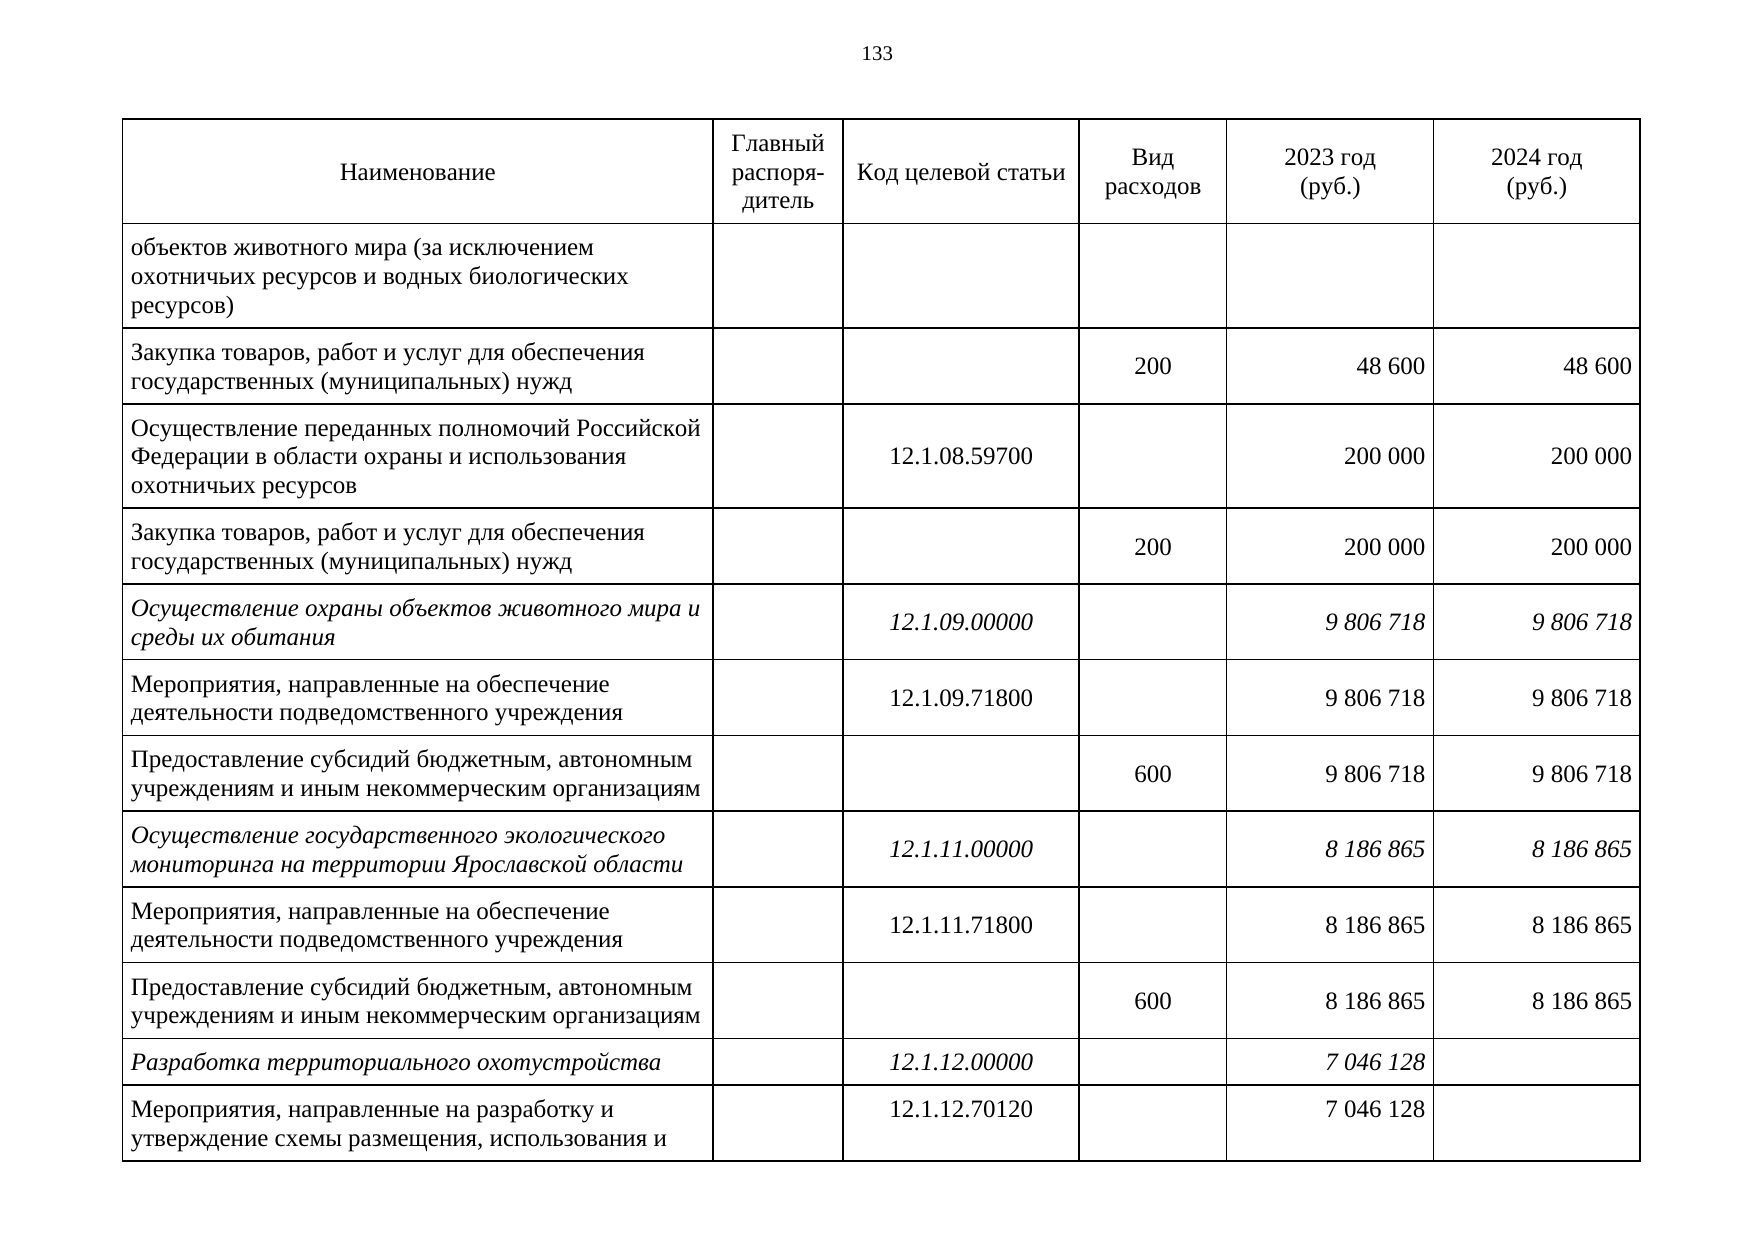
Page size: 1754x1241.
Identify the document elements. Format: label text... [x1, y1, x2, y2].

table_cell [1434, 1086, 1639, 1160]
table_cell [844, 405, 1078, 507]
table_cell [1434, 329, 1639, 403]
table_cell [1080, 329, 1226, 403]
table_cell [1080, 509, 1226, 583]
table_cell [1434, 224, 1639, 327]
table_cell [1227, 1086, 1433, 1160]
table_header Код целевой статьи [844, 120, 1078, 223]
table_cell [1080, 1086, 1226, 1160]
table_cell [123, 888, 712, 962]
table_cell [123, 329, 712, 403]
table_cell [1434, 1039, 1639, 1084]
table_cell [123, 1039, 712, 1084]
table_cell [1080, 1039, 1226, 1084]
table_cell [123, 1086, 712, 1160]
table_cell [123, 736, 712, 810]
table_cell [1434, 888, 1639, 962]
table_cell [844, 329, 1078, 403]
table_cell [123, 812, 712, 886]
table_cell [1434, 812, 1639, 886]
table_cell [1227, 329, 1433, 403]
table_header 2024 год (руб.) [1434, 120, 1639, 223]
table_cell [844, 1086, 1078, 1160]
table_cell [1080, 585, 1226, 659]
table_header 2023 год (руб.) [1227, 120, 1433, 223]
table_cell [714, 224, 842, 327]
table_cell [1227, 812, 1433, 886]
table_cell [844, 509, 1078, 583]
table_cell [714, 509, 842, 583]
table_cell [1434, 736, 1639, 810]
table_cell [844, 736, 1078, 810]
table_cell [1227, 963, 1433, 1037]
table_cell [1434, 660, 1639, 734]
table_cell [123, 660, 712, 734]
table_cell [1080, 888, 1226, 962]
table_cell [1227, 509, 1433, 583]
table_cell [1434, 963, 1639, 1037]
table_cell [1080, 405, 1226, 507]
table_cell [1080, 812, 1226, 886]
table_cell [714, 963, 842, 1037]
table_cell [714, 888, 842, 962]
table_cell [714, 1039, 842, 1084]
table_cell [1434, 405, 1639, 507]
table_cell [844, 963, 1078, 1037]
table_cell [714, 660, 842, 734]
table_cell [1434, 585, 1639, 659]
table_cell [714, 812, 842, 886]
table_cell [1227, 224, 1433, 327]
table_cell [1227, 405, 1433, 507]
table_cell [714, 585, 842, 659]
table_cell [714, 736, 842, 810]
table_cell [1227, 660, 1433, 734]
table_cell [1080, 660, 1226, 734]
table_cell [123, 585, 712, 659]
table_header Главный распоря-дитель [714, 120, 842, 223]
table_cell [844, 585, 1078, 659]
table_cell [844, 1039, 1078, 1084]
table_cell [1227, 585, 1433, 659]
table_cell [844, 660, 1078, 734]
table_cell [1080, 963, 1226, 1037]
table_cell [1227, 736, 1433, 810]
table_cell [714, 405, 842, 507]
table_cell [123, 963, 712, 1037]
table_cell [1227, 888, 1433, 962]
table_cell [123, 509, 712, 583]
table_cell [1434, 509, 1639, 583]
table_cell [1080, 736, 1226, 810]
table_header Вид расходов [1080, 120, 1226, 223]
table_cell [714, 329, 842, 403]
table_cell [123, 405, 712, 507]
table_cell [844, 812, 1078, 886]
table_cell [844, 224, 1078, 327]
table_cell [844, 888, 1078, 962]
table_header Наименование [123, 120, 712, 223]
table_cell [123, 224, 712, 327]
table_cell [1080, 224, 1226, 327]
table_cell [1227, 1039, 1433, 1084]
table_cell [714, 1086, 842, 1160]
